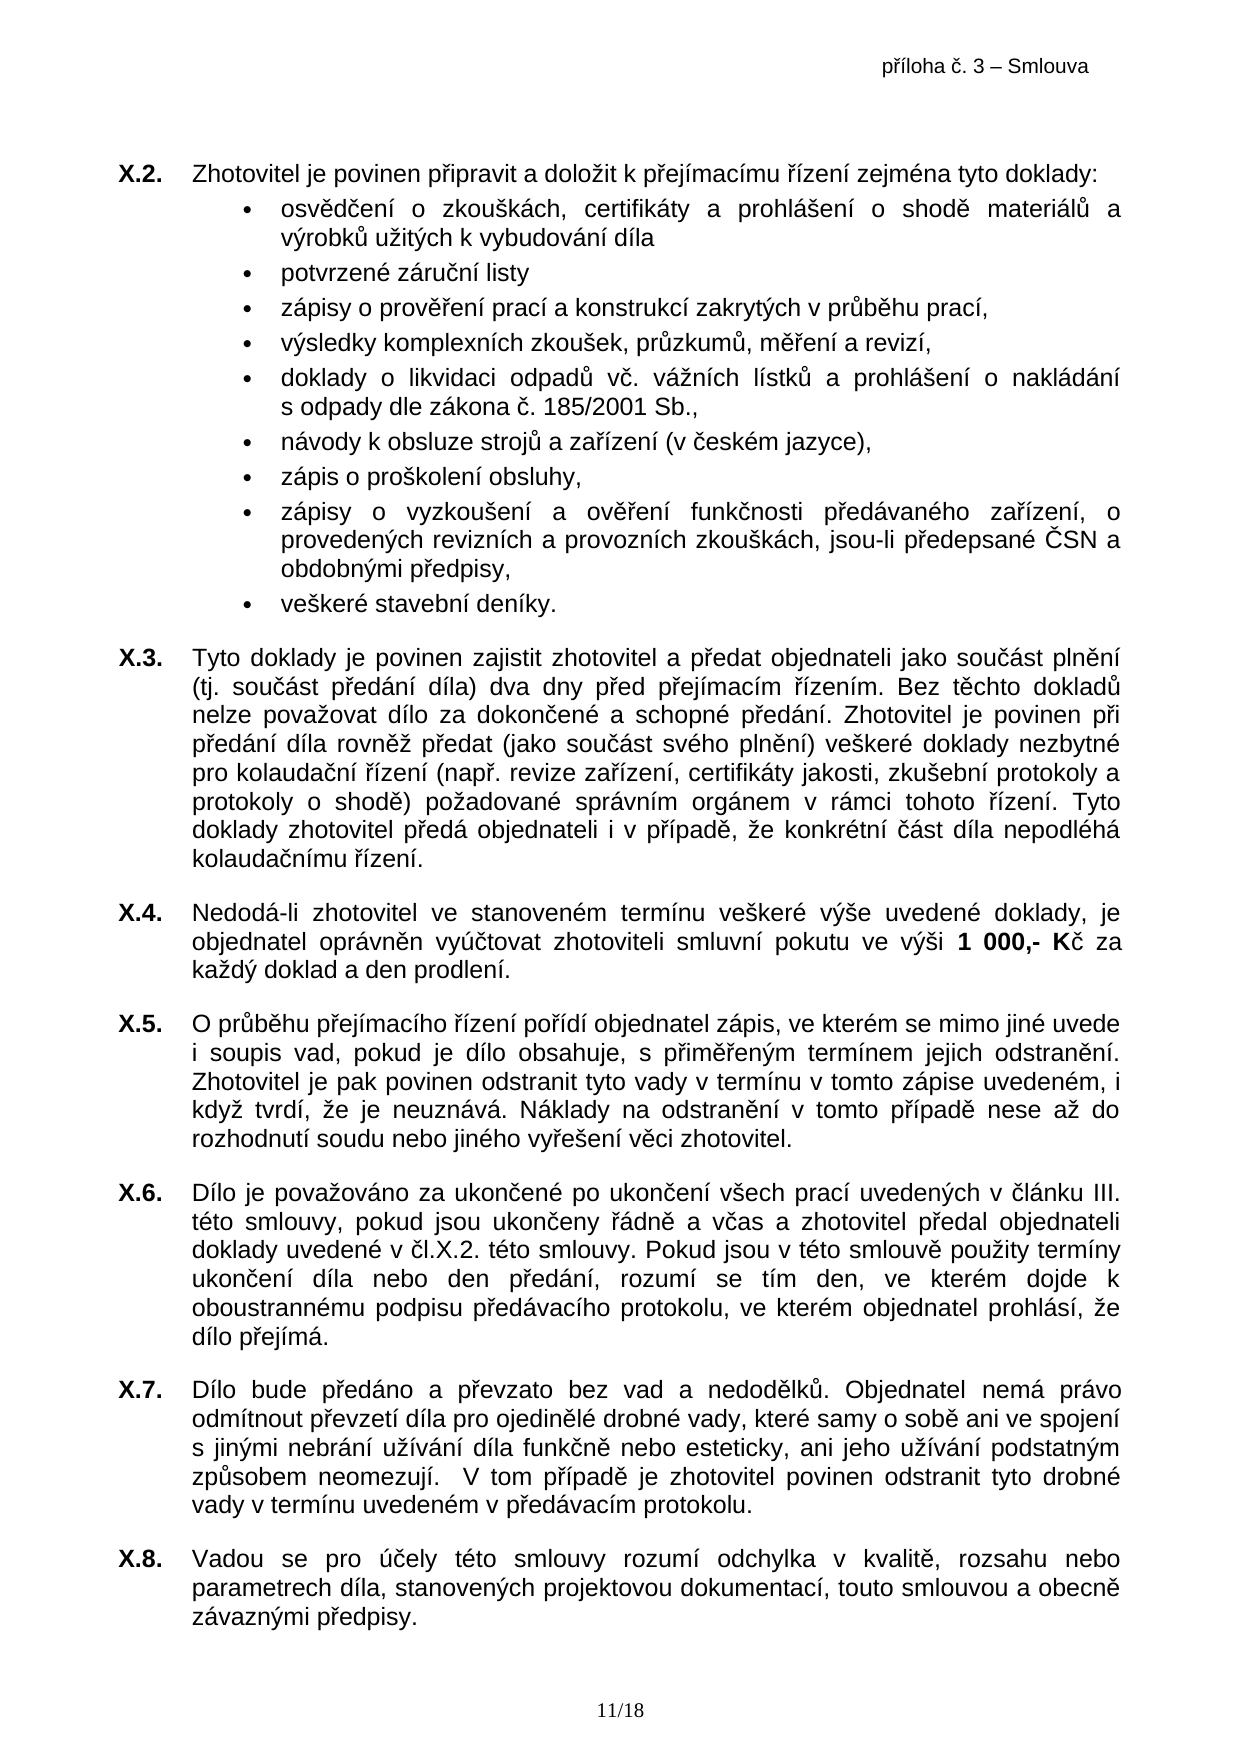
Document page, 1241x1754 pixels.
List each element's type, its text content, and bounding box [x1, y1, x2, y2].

list zápisy o prověření prací a konstrukcí zakrytých v průběhu prací, [243, 293, 1122, 322]
list veškeré stavební deníky. [243, 589, 1122, 618]
text X.3. Tyto doklady je povinen zajistit zhotovitel a předat objednateli jako součást plnění (tj. součást předání díla) dva dny před přejímacím řízením. Bez těchto dokladů nelze považovat dílo za dokončené a schopné předání. Zhotovitel je povinen při předání díla rovněž předat (jako součást svého plnění) veškeré doklady nezbytné pro kolaudační řízení (např. revize zařízení, certifikáty jakosti, zkušební protokoly a protokoly o shodě) požadované správním orgánem v rámci tohoto řízení. Tyto doklady zhotovitel předá objednateli i v případě, že konkrétní část díla nepodléhá kolaudačnímu řízení. [118, 643, 1122, 873]
text X.2. Zhotovitel je povinen připravit a doložit k přejímacímu řízení zejména tyto doklady: [118, 159, 1122, 188]
list zápisy o vyzkoušení a ověření funkčnosti předávaného zařízení, o provedených revizních a provozních zkouškách, jsou-li předepsané ČSN a obdobnými předpisy, [243, 497, 1122, 583]
list návody k obsluze strojů a zařízení (v českém jazyce), [243, 427, 1122, 455]
text X.8. Vadou se pro účely této smlouvy rozumí odchylka v kvalitě, rozsahu nebo parametrech díla, stanovených projektovou dokumentací, touto smlouvou a obecně závaznými předpisy. [118, 1544, 1122, 1630]
list výsledky komplexních zkoušek, průzkumů, měření a revizí, [243, 328, 1122, 357]
list osvědčení o zkouškách, certifikáty a prohlášení o shodě materiálů a výrobků užitých k vybudování díla [243, 194, 1122, 252]
list zápis o proškolení obsluhy, [243, 462, 1122, 490]
text X.6. Dílo je považováno za ukončené po ukončení všech prací uvedených v článku III. této smlouvy, pokud jsou ukončeny řádně a včas a zhotovitel předal objednateli doklady uvedené v čl.X.2. této smlouvy. Pokud jsou v této smlouvě použity termíny ukončení díla nebo den předání, rozumí se tím den, ve kterém dojde k oboustrannému podpisu předávacího protokolu, ve kterém objednatel prohlásí, že dílo přejímá. [118, 1178, 1122, 1350]
text X.7. Dílo bude předáno a převzato bez vad a nedodělků. Objednatel nemá právo odmítnout převzetí díla pro ojedinělé drobné vady, které samy o sobě ani ve spojení s jinými nebrání užívání díla funkčně nebo esteticky, ani jeho užívání podstatným způsobem neomezují. V tom případě je zhotovitel povinen odstranit tyto drobné vady v termínu uvedeném v předávacím protokolu. [118, 1375, 1122, 1519]
list potvrzené záruční listy [243, 258, 1122, 287]
list doklady o likvidaci odpadů vč. vážních lístků a prohlášení o nakládání s odpady dle zákona č. 185/2001 Sb., [243, 363, 1122, 420]
text X.5. O průběhu přejímacího řízení pořídí objednatel zápis, ve kterém se mimo jiné uvede i soupis vad, pokud je dílo obsahuje, s přiměřeným termínem jejich odstranění. Zhotovitel je pak povinen odstranit tyto vady v termínu v tomto zápise uvedeném, i když tvrdí, že je neuznává. Náklady na odstranění v tomto případě nese až do rozhodnutí soudu nebo jiného vyřešení věci zhotovitel. [118, 1009, 1122, 1153]
text X.4. Nedodá-li zhotovitel ve stanoveném termínu veškeré výše uvedené doklady, je objednatel oprávněn vyúčtovat zhotoviteli smluvní pokutu ve výši 1 000,- Kč za každý doklad a den prodlení. [118, 898, 1122, 984]
